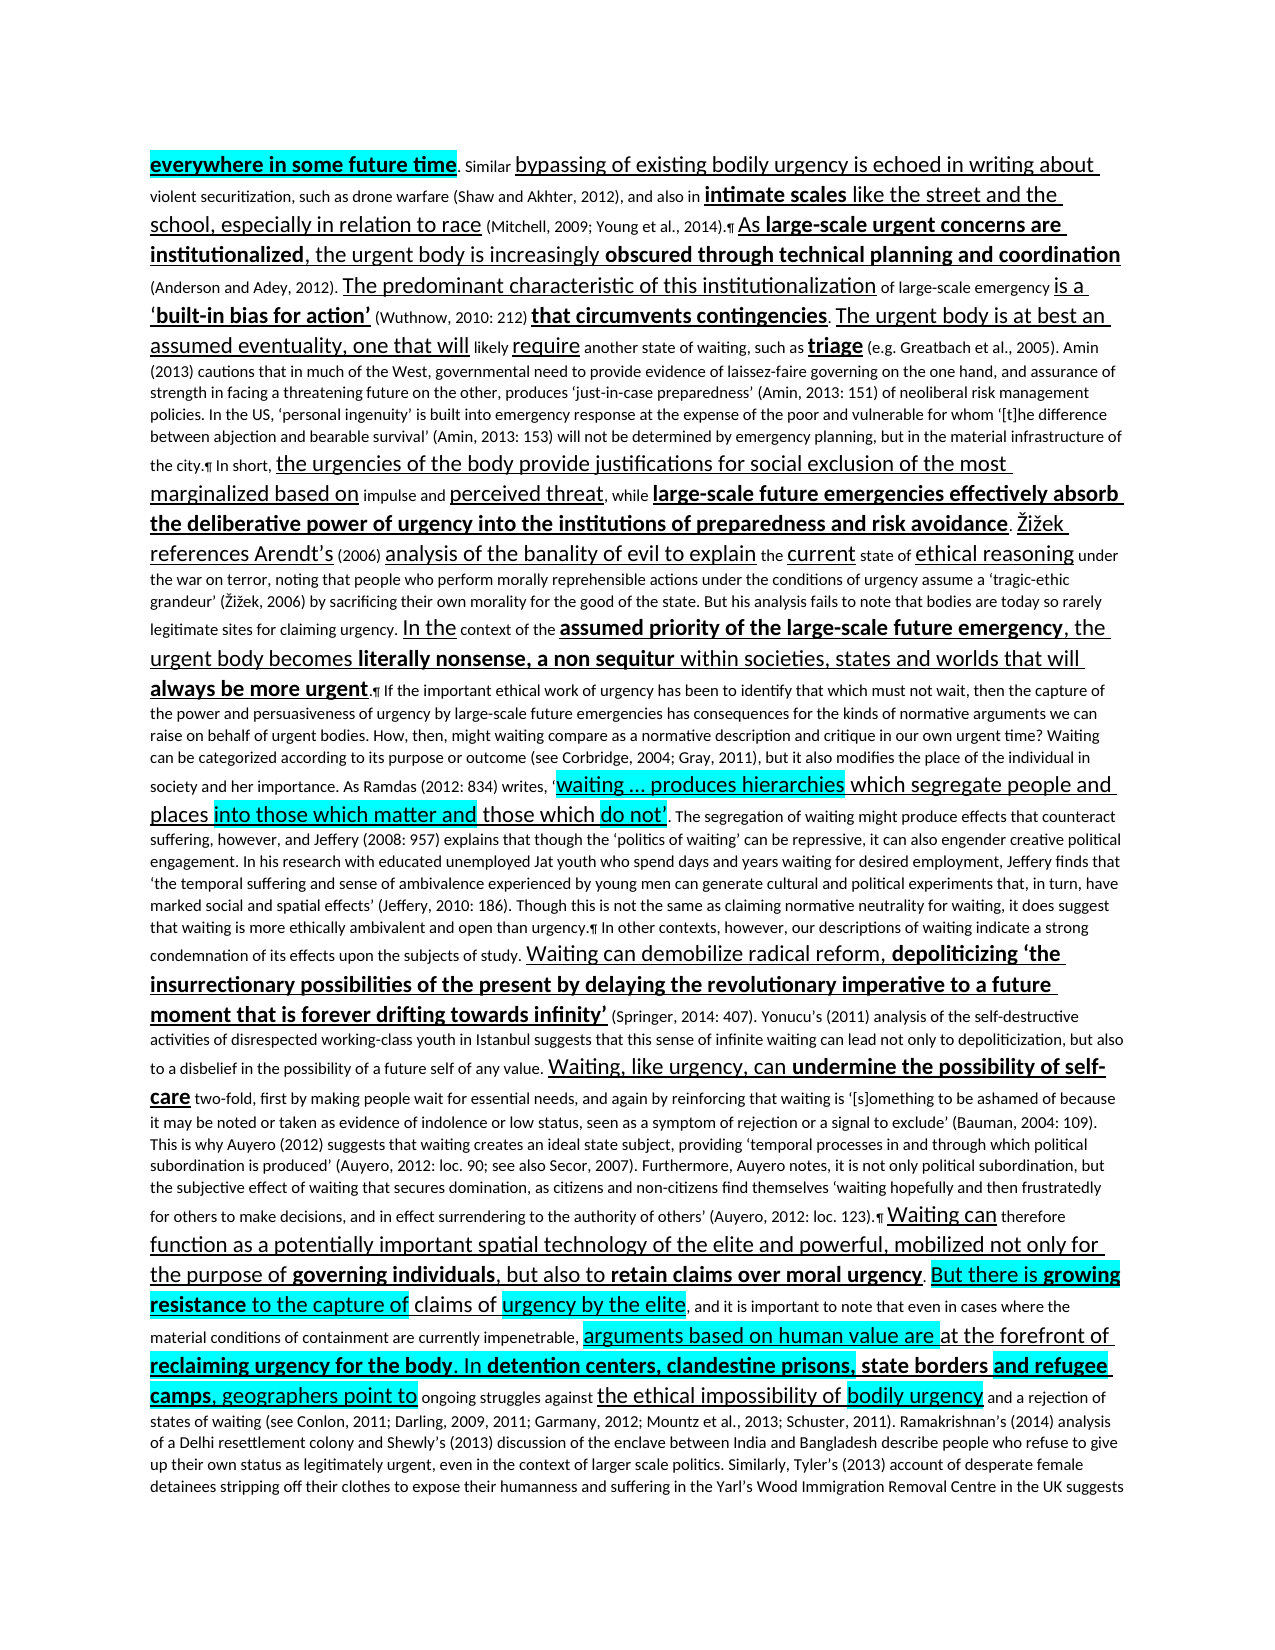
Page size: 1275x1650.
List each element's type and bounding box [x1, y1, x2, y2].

text [150, 150, 1125, 1497]
